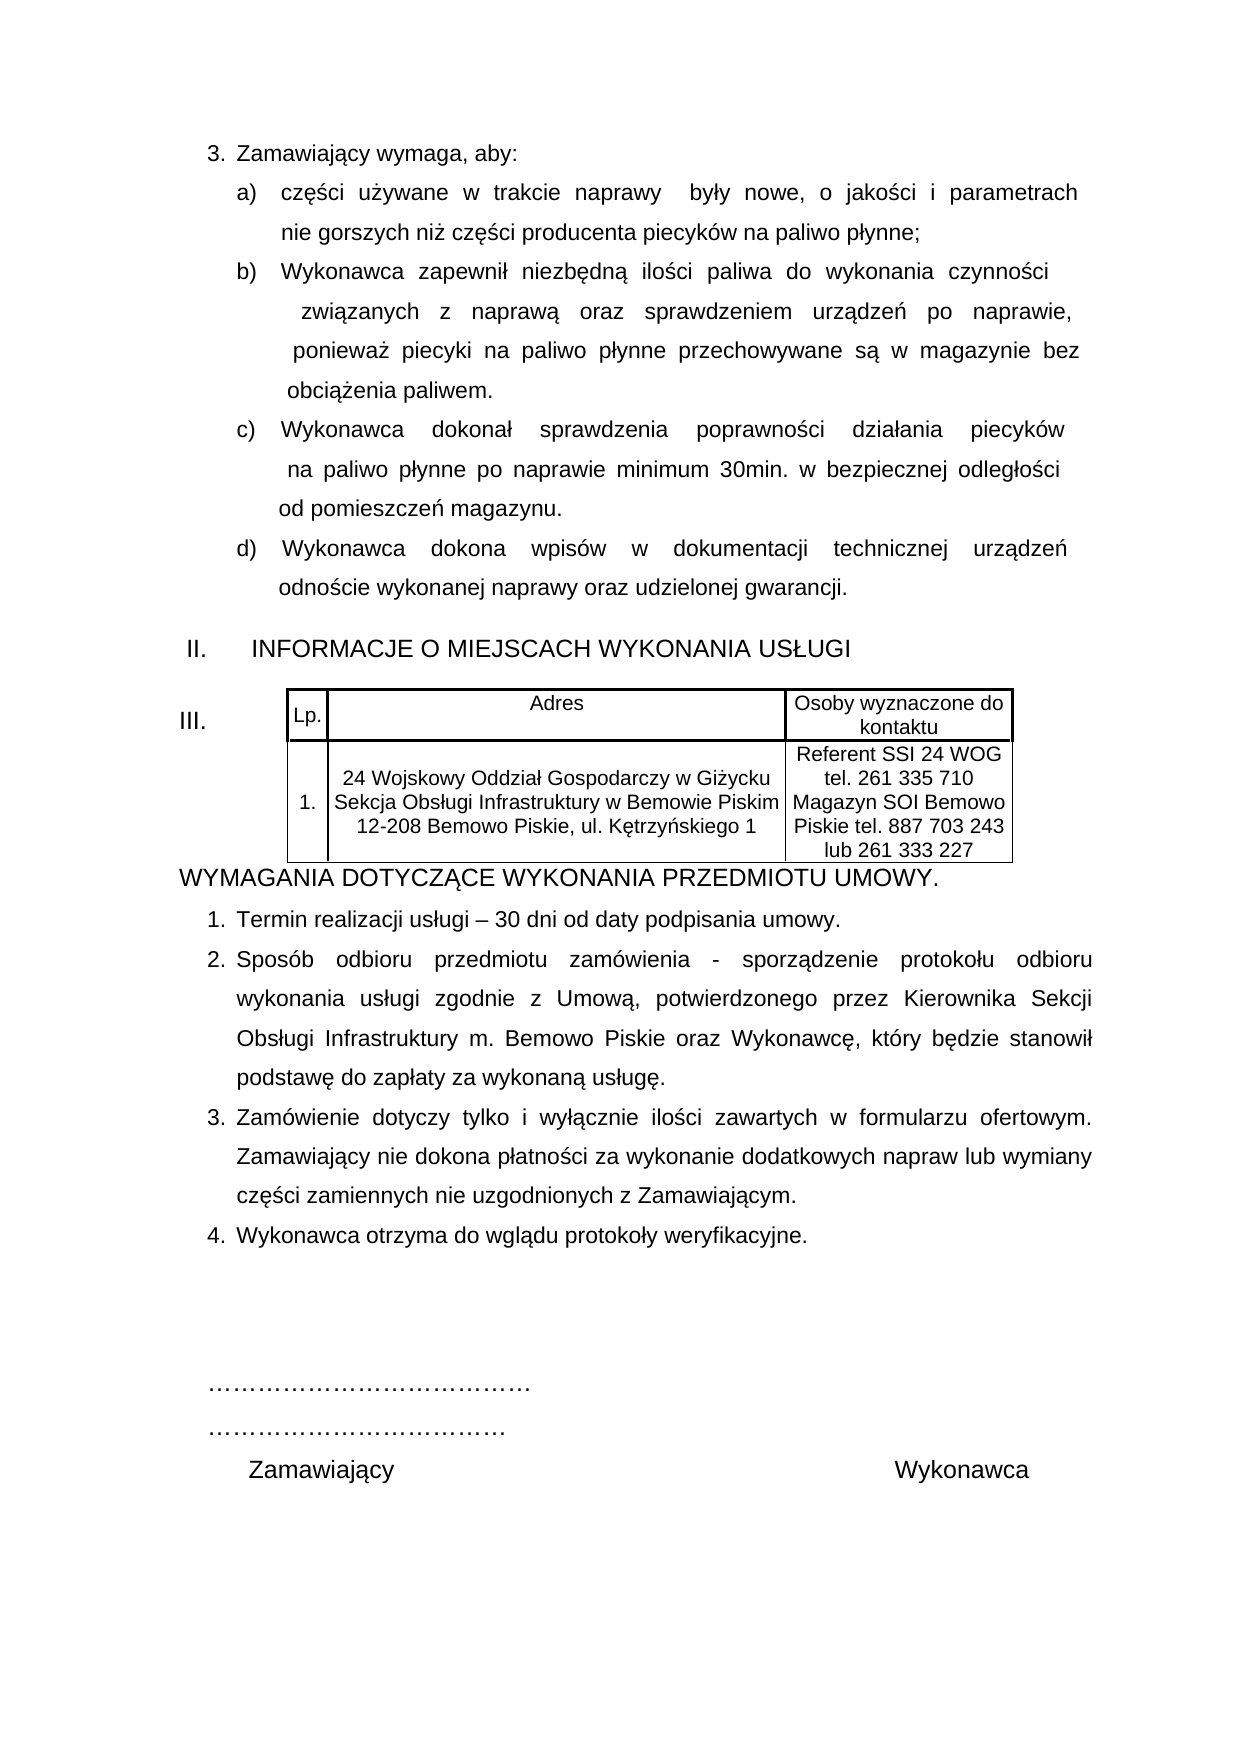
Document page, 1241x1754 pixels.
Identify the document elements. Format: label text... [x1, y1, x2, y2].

list b) Wykonawca zapewnił niezbędną ilości paliwa do wykonania czynności związanych z naprawą oraz sprawdzeniem urządzeń po naprawie, ponieważ piecyki na paliwo płynne przechowywane są w magazynie bez obciążenia paliwem. [236, 258, 1093, 403]
table_cell Referent SSI 24 WOG tel. 261 335 710 Magazyn SOI Bemowo Piskie tel. 887 703 243 lub 261 333 227 [786, 739, 1012, 861]
table_header Osoby wyznaczone do kontaktu [787, 691, 1011, 738]
list WYMAGANIA DOTYCZĄCE WYKONANIA PRZEDMIOTU UMOWY. [207, 706, 1093, 892]
list d) Wykonawca dokona wpisów w dokumentacji technicznej urządzeń odnoście wykonanej naprawy oraz udzielonej gwarancji. [236, 535, 1093, 601]
list INFORMACJE O MIEJSCACH WYKONANIA USŁUGI [207, 634, 1093, 663]
text ………………………………… ……………………………… [207, 1368, 1093, 1440]
table_header Adres [329, 691, 784, 738]
table_cell 1. [288, 740, 327, 861]
list Termin realizacji usługi – 30 dni od daty podpisania umowy. [207, 906, 1093, 932]
list Zamówienie dotyczy tylko i wyłącznie ilości zawartych w formularzu ofertowym. Zamawiający nie dokona płatności za wykonanie dodatkowych napraw lub wymiany części zamiennych nie uzgodnionych z Zamawiającym. [207, 1103, 1093, 1209]
list Sposób odbioru przedmiotu zamówienia - sporządzenie protokołu odbioru wykonania usługi zgodnie z Umową, potwierdzonego przez Kierownika Sekcji Obsługi Infrastruktury m. Bemowo Piskie oraz Wykonawcę, który będzie stanowił podstawę do zapłaty za wykonaną usługę. [207, 946, 1093, 1090]
text Zamawiający Wykonawca [207, 1455, 1093, 1483]
list c) Wykonawca dokonał sprawdzenia poprawności działania piecyków na paliwo płynne po naprawie minimum 30min. w bezpiecznej odległości od pomieszczeń magazynu. [236, 416, 1093, 522]
list a) części używane w trakcie naprawy były nowe, o jakości i parametrach nie gorszych niż części producenta piecyków na paliwo płynne; [236, 179, 1093, 245]
table_header Lp. [289, 691, 326, 738]
list Wykonawca otrzyma do wglądu protokoły weryfikacyjne. [207, 1222, 1093, 1248]
table_cell 24 Wojskowy Oddział Gospodarczy w Giżycku Sekcja Obsługi Infrastruktury w Bemowie Piskim 12-208 Bemowo Piskie, ul. Kętrzyńskiego 1 [329, 742, 785, 861]
list Zamawiający wymaga, aby: [207, 140, 1093, 166]
